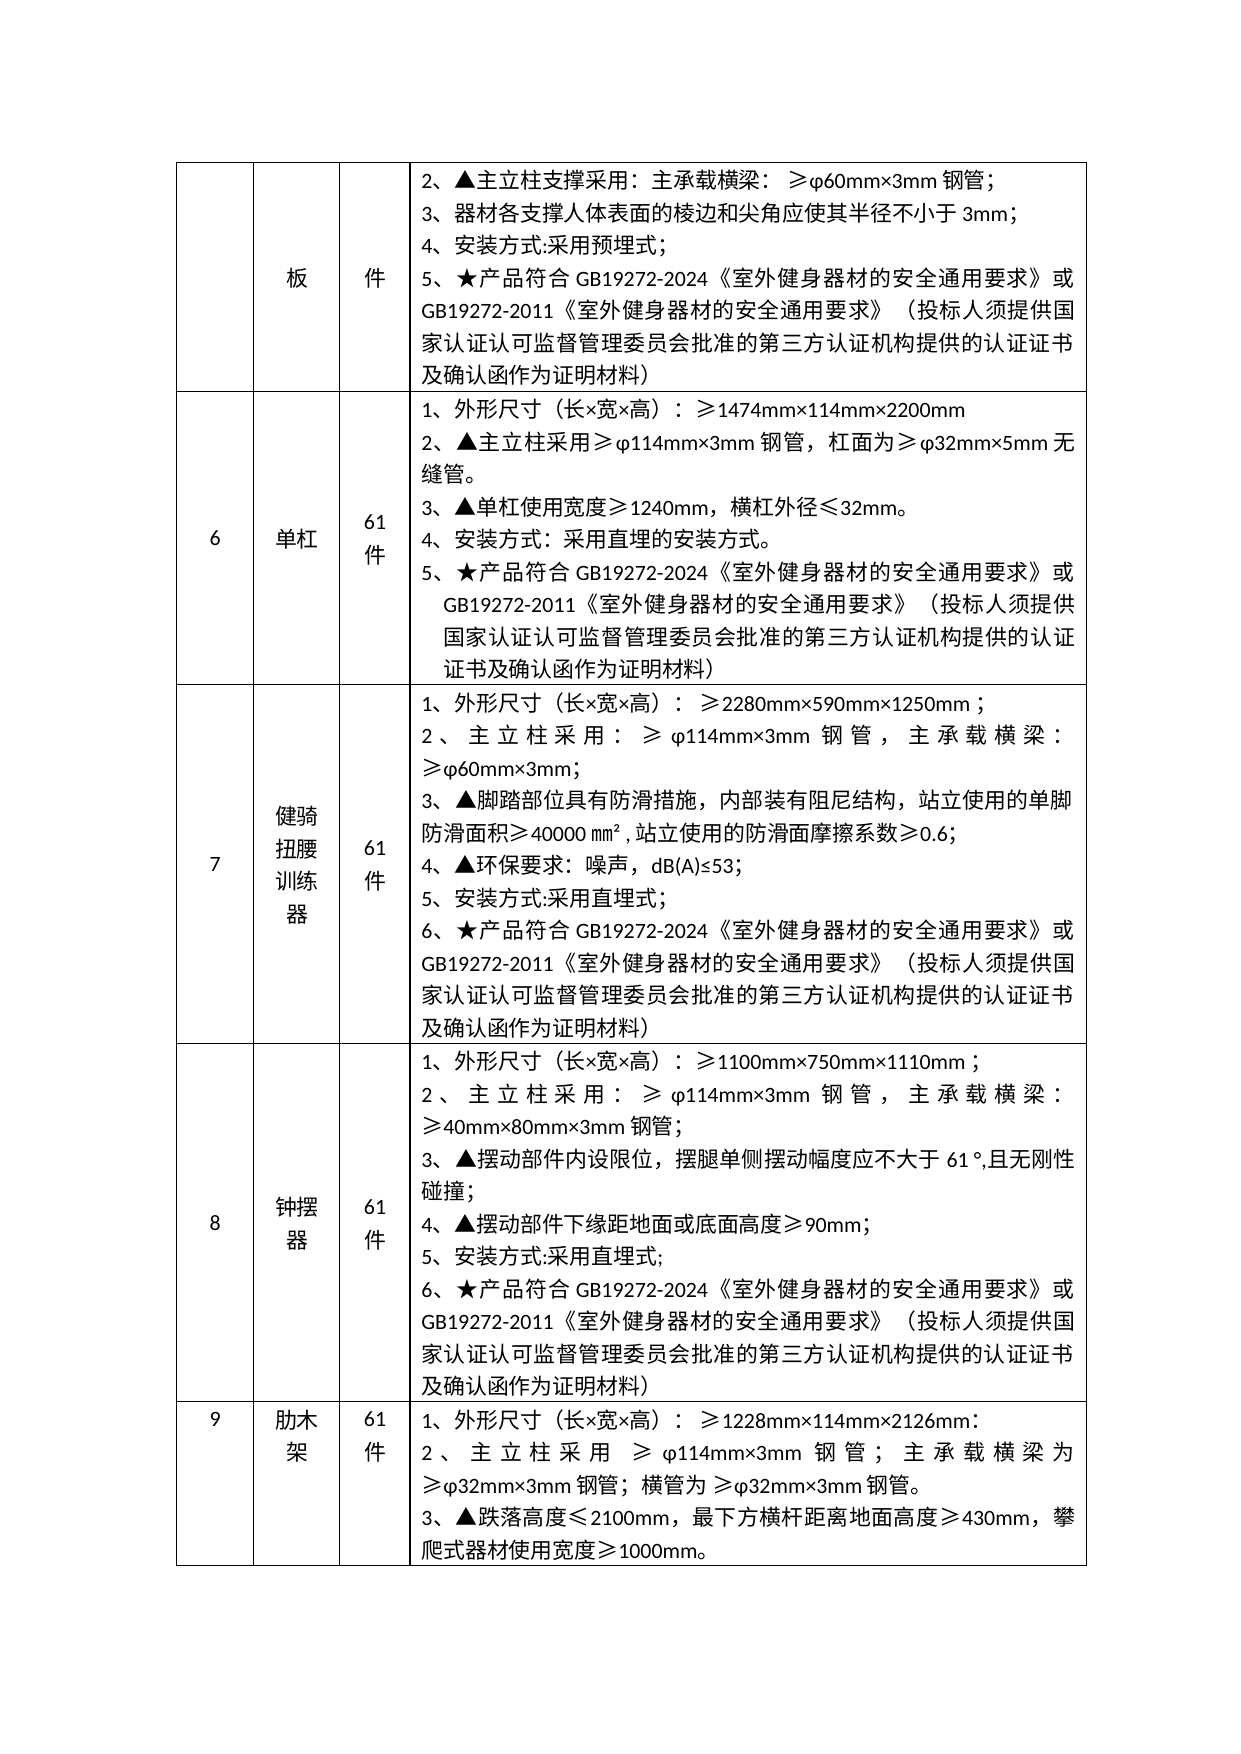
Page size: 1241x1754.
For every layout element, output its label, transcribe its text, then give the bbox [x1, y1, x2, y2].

table_cell 健骑扭腰训练器 [254, 685, 339, 1043]
table_cell 6 [177, 392, 253, 684]
table_cell 61件 [340, 392, 409, 684]
table_cell 单杠 [254, 392, 339, 684]
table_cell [411, 1402, 1086, 1565]
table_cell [411, 163, 1086, 391]
table_cell 61件 [340, 1044, 409, 1401]
table_cell 7 [177, 685, 253, 1043]
table_cell 1、外形尺寸（长×宽×高）： ≥2280mm×590mm×1250mm ； 2、主立柱采用：≥φ114mm×3mm钢管，主承载横梁：≥φ60mm×3mm； 3、▲脚踏部位具有防滑措施，内部装有阻尼结构，站立使用的单脚防滑面积≥40000 ㎜² , 站立使用的防滑面摩擦系数≥0.6； 4、▲环保要求：噪声，dB(A)≤53； 5、安装方式:采用直埋式； 6、★产品符合GB19272-2024《室外健身器材的安全通用要求》或GB19272-2011《室外健身器材的安全通用要求》（投标人须提供国家认证认可监督管理委员会批准的第三方认证机构提供的认证证书及确认函作为证明材料） [411, 685, 1086, 1043]
table_cell 1、外形尺寸（长×宽×高）：≥1100mm×750mm×1110mm ； 2、主立柱采用：≥φ114mm×3mm钢管，主承载横梁：≥40mm×80mm×3mm钢管； 3、▲摆动部件内设限位，摆腿单侧摆动幅度应不大于61 °,且无刚性碰撞； 4、▲摆动部件下缘距地面或底面高度≥90mm； 5、安装方式:采用直埋式; 6、★产品符合GB19272-2024《室外健身器材的安全通用要求》或GB19272-2011《室外健身器材的安全通用要求》（投标人须提供国家认证认可监督管理委员会批准的第三方认证机构提供的认证证书及确认函作为证明材料） [411, 1044, 1086, 1401]
table_cell 61件 [340, 685, 409, 1043]
table_cell 8 [177, 1044, 253, 1401]
table_cell 61件 [340, 163, 409, 391]
table_cell 9 [177, 1402, 253, 1565]
table_cell 肋木架 [254, 1402, 339, 1565]
table_cell 腹肌板 [254, 163, 339, 391]
table_cell 61件 [340, 1402, 409, 1565]
table_cell 5 [177, 163, 253, 391]
table_cell 钟摆器 [254, 1044, 339, 1401]
table_cell 1、外形尺寸（长×宽×高）：≥1474mm×114mm×2200mm 2、▲主立柱采用≥φ114mm×3mm钢管，杠面为≥φ32mm×5mm无缝管。 3、▲单杠使用宽度≥1240mm，横杠外径≤32mm。 4、安装方式：采用直埋的安装方式。 5、★产品符合GB19272-2024《室外健身器材的安全通用要求》或GB19272-2011《室外健身器材的安全通用要求》（投标人须提供国家认证认可监督管理委员会批准的第三方认证机构提供的认证证书及确认函作为证明材料） [411, 392, 1086, 684]
